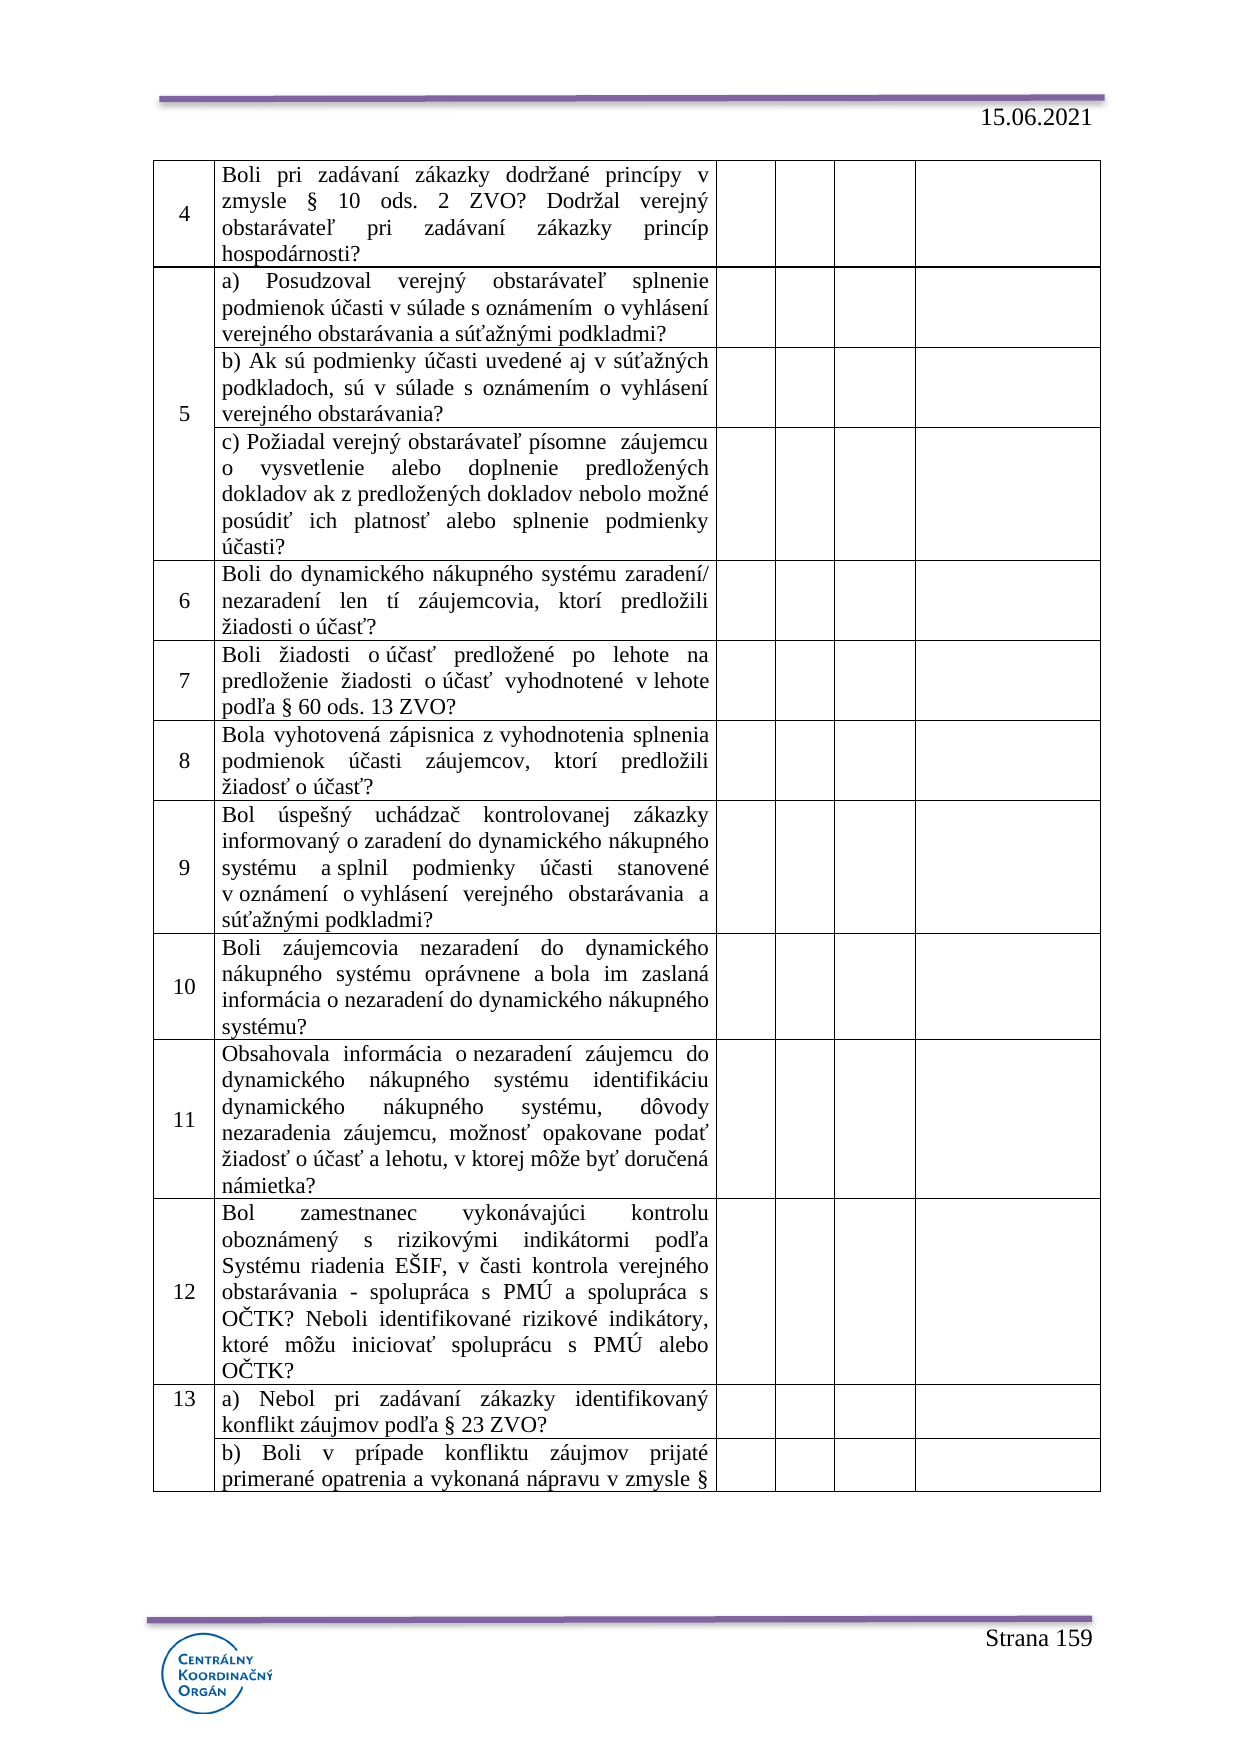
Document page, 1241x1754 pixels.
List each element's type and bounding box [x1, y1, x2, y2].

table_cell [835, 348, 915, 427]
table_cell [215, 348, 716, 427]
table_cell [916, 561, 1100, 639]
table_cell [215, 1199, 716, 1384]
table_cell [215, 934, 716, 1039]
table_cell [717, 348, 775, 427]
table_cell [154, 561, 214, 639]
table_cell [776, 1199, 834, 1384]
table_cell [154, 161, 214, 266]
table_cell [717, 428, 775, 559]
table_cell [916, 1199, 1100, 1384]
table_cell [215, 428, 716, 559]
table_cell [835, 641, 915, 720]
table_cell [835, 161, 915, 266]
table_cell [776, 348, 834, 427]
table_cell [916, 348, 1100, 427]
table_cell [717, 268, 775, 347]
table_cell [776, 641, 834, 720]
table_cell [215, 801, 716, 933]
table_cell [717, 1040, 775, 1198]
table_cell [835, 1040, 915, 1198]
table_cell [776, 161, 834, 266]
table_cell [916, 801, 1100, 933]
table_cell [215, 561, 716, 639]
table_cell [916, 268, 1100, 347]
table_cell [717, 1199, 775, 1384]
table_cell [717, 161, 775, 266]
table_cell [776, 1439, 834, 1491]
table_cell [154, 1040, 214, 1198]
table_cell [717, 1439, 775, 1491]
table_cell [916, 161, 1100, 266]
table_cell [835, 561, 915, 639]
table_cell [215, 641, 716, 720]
picture [159, 1631, 272, 1713]
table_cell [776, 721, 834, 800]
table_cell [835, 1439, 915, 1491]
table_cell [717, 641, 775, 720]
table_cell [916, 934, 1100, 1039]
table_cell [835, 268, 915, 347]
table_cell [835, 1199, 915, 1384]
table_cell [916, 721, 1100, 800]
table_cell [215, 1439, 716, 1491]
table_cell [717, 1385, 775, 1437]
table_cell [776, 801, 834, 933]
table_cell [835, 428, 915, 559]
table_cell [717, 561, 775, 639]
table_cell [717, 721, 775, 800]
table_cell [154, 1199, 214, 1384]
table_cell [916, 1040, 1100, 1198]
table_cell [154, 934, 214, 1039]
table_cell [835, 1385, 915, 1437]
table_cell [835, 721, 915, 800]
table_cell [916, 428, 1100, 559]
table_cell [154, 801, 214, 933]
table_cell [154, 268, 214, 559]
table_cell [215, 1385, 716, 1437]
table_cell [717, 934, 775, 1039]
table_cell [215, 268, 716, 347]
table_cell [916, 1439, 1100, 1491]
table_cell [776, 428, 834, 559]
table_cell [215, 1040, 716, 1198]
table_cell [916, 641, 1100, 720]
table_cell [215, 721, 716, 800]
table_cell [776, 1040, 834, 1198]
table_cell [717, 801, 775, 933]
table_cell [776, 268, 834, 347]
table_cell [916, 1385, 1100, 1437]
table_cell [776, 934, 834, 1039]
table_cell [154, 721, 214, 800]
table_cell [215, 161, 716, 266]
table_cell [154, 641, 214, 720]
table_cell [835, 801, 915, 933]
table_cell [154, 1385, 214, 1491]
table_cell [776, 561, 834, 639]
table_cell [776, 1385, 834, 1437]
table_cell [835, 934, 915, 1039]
